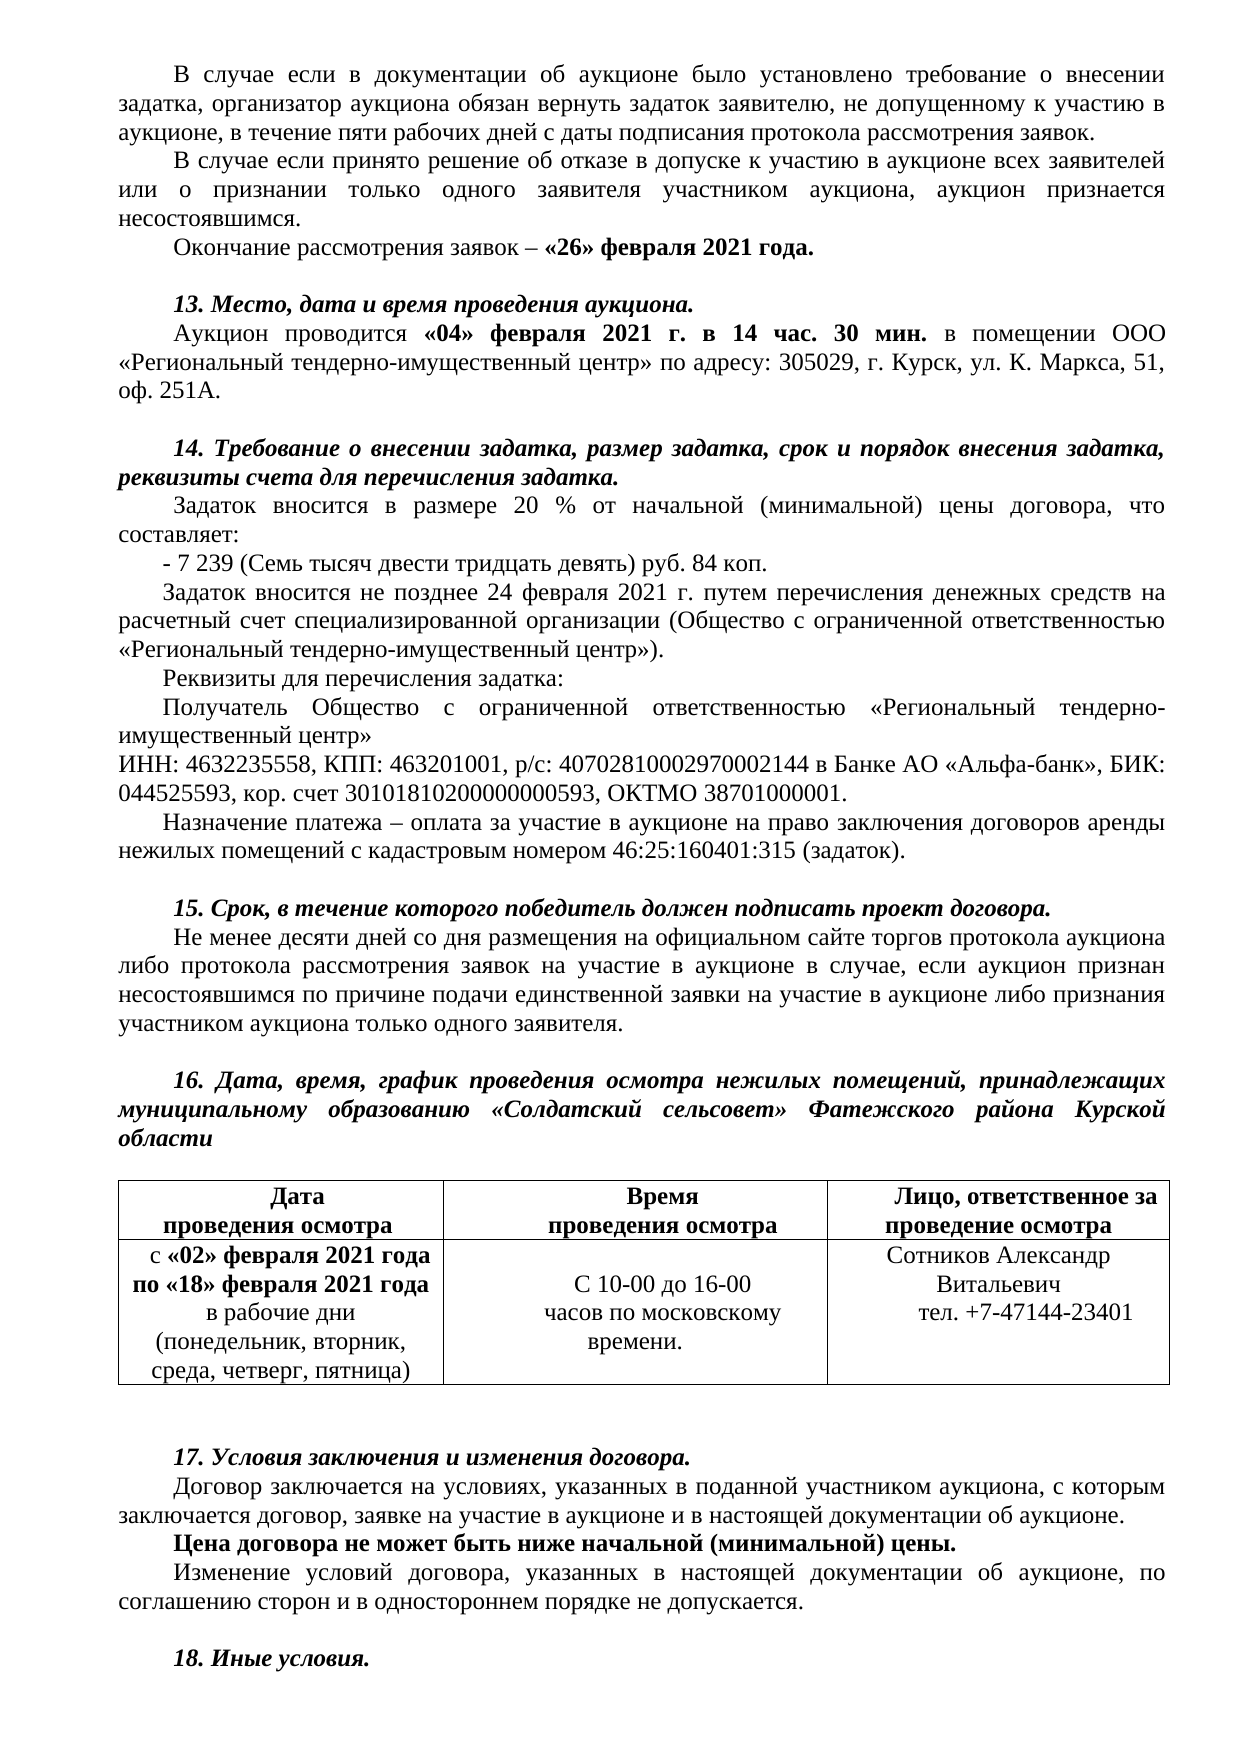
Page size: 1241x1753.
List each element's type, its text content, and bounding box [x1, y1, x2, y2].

text В случае если в документации об аукционе было установлено требование о внесении задатка, организатор аукциона обязан вернуть задаток заявителю, не допущенному к участию в аукционе, в течение пяти рабочих дней с даты подписания протокола рассмотрения заявок. [118, 59, 1166, 145]
text В случае если принято решение об отказе в допуске к участию в аукционе всех заявителей или о признании только одного заявителя участником аукциона, аукцион признается несостоявшимся. [118, 145, 1166, 232]
text Получатель Общество с ограниченной ответственностью «Региональный тендерно-имущественный центр» [118, 692, 1166, 749]
text Не менее десяти дней со дня размещения на официальном сайте торгов протокола аукциона либо протокола рассмотрения заявок на участие в аукционе в случае, если аукцион признан несостоявшимся по причине подачи единственной заявки на участие в аукционе либо признания участником аукциона только одного заявителя. [118, 922, 1166, 1037]
text Договор заключается на условиях, указанных в поданной участником аукциона, с которым заключается договор, заявке на участие в аукционе и в настоящей документации об аукционе. [118, 1471, 1166, 1528]
text 18. Иные условия. [118, 1643, 1166, 1672]
text 13. Место, дата и время проведения аукциона. [118, 289, 1166, 318]
text Окончание рассмотрения заявок – «26» февраля 2021 года. [118, 232, 1166, 260]
text - 7 239 (Семь тысяч двести тридцать девять) руб. 84 коп. [118, 548, 1166, 577]
text ИНН: 4632235558, КПП: 463201001, р/с: 40702810002970002144 в Банке АО «Альфа-банк», БИК: 044525593, кор. счет 30101810200000000593, ОКТМО 38701000001. [118, 749, 1166, 807]
text 16. Дата, время, график проведения осмотра нежилых помещений, принадлежащих муниципальному образованию «Солдатский сельсовет» Фатежского района Курской области [118, 1065, 1166, 1152]
text Реквизиты для перечисления задатка: [118, 663, 1166, 692]
text Цена договора не может быть ниже начальной (минимальной) цены. [118, 1528, 1166, 1557]
text Задаток вносится не позднее 24 февраля 2021 г. путем перечисления денежных средств на расчетный счет специализированной организации (Общество с ограниченной ответственностью «Региональный тендерно-имущественный центр»). [118, 577, 1166, 663]
text 15. Срок, в течение которого победитель должен подписать проект договора. [118, 893, 1166, 922]
table_cell Сотников Александр Витальевич тел. +7-47144-23401 [828, 1240, 1169, 1384]
text 17. Условия заключения и изменения договора. [118, 1442, 1166, 1471]
table_header Лицо, ответственное за проведение осмотра [828, 1181, 1169, 1239]
text Изменение условий договора, указанных в настоящей документации об аукционе, по соглашению сторон и в одностороннем порядке не допускается. [118, 1557, 1166, 1615]
text Задаток вносится в размере 20 % от начальной (минимальной) цены договора, что составляет: [118, 490, 1166, 548]
text Аукцион проводится «04» февраля 2021 г. в 14 час. 30 мин. в помещении ООО «Региональный тендерно-имущественный центр» по адресу: 305029, г. Курск, ул. К. Маркса, 51, оф. 251А. [118, 318, 1166, 404]
text Назначение платежа – оплата за участие в аукционе на право заключения договоров аренды нежилых помещений с кадастровым номером 46:25:160401:315 (задаток). [118, 807, 1166, 864]
table_cell С 10-00 до 16-00 часов по московскому времени. [444, 1240, 827, 1384]
table_header Дата проведения осмотра [119, 1181, 443, 1239]
table_cell с «02» февраля 2021 года по «18» февраля 2021 года в рабочие дни (понедельник, вторник, среда, четверг, пятница) [119, 1240, 443, 1384]
text 14. Требование о внесении задатка, размер задатка, срок и порядок внесения задатка, реквизиты счета для перечисления задатка. [118, 433, 1166, 490]
table_header Время проведения осмотра [444, 1181, 827, 1239]
